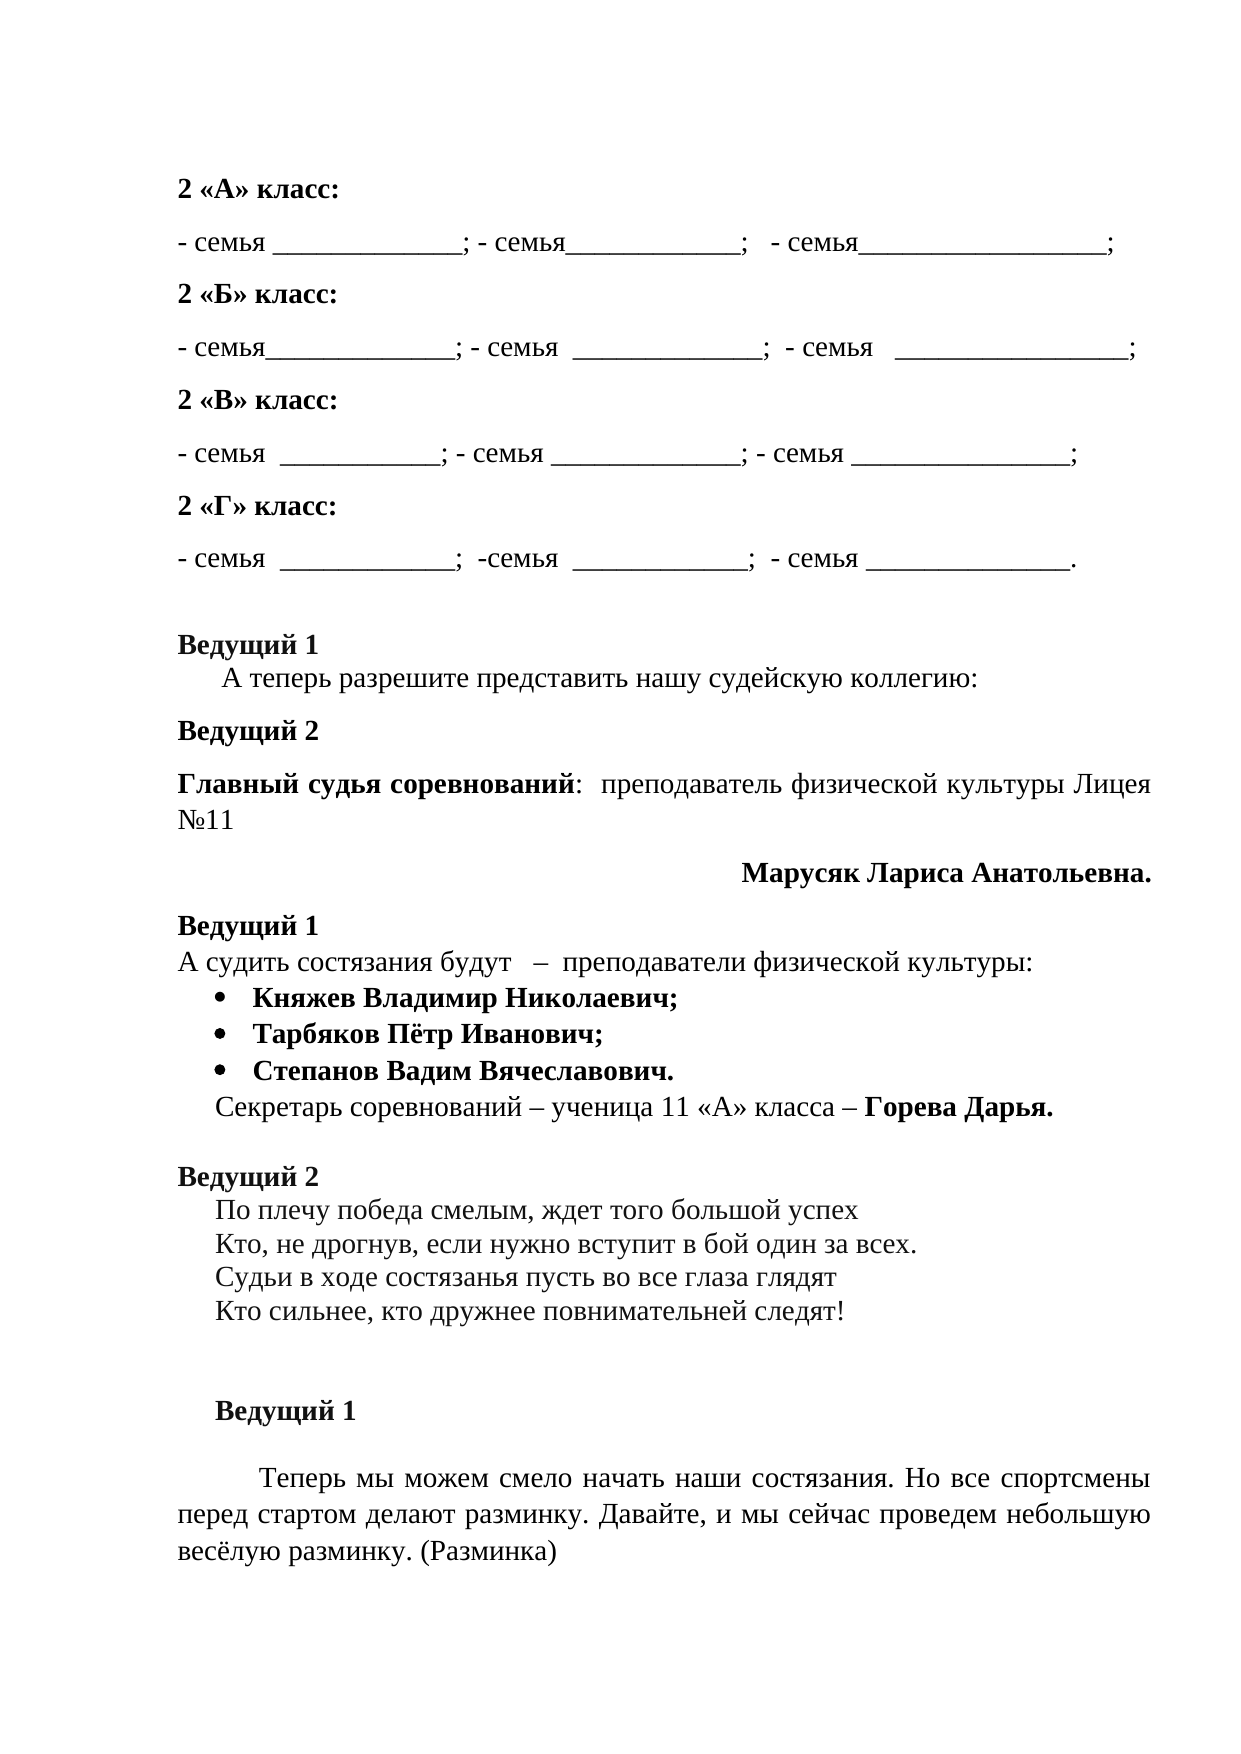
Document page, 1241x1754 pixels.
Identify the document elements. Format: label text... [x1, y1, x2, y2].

text - семья_____________; - семья _____________; - семья ________________; [177, 329, 1152, 363]
text Ведущий 2 [177, 1159, 1152, 1192]
text Ведущий 1 [177, 1393, 1152, 1427]
text Судьи в ходе состязанья пусть во все глаза глядят [177, 1259, 1152, 1293]
list Тарбяков Пётр Иванович; [215, 1016, 1152, 1050]
list Степанов Вадим Вячеславович. [215, 1053, 1152, 1086]
text - семья ___________; - семья _____________; - семья _______________; [177, 435, 1152, 468]
text Секретарь соревнований – ученица 11 «А» класса – Горева Дарья. [215, 1089, 1152, 1122]
text Главный судья соревнований: преподаватель физической культуры Лицея №11 [177, 766, 1152, 836]
text Ведущий 2 [177, 713, 1152, 747]
text 2 «В» класс: [177, 382, 1152, 416]
text Кто, не дрогнув, если нужно вступит в бой один за всех. [177, 1226, 1152, 1259]
text А судить состязания будут – преподаватели физической культуры: [177, 944, 1152, 978]
text Кто сильнее, кто дружнее повнимательней следят! [177, 1293, 1152, 1326]
text 2 «Б» класс: [177, 277, 1152, 310]
text Ведущий 1 [177, 627, 1152, 661]
text - семья _____________; - семья____________; - семья_________________; [177, 224, 1152, 257]
text Ведущий 1 [177, 908, 1152, 941]
text - семья ____________; -семья ____________; - семья ______________. [177, 541, 1152, 574]
text Марусяк Лариса Анатольевна. [177, 855, 1152, 889]
text А теперь разрешите представить нашу судейскую коллегию: [177, 661, 1152, 694]
list Княжев Владимир Николаевич; [215, 980, 1152, 1014]
text По плечу победа смелым, ждет того большой успех [177, 1192, 1152, 1226]
text 2 «А» класс: [177, 171, 1152, 204]
text 2 «Г» класс: [177, 488, 1152, 521]
text Теперь мы можем смело начать наши состязания. Но все спортсмены перед стартом делают разминку. Давайте, и мы сейчас проведем небольшую весёлую разминку. (Разминка) [177, 1461, 1152, 1566]
